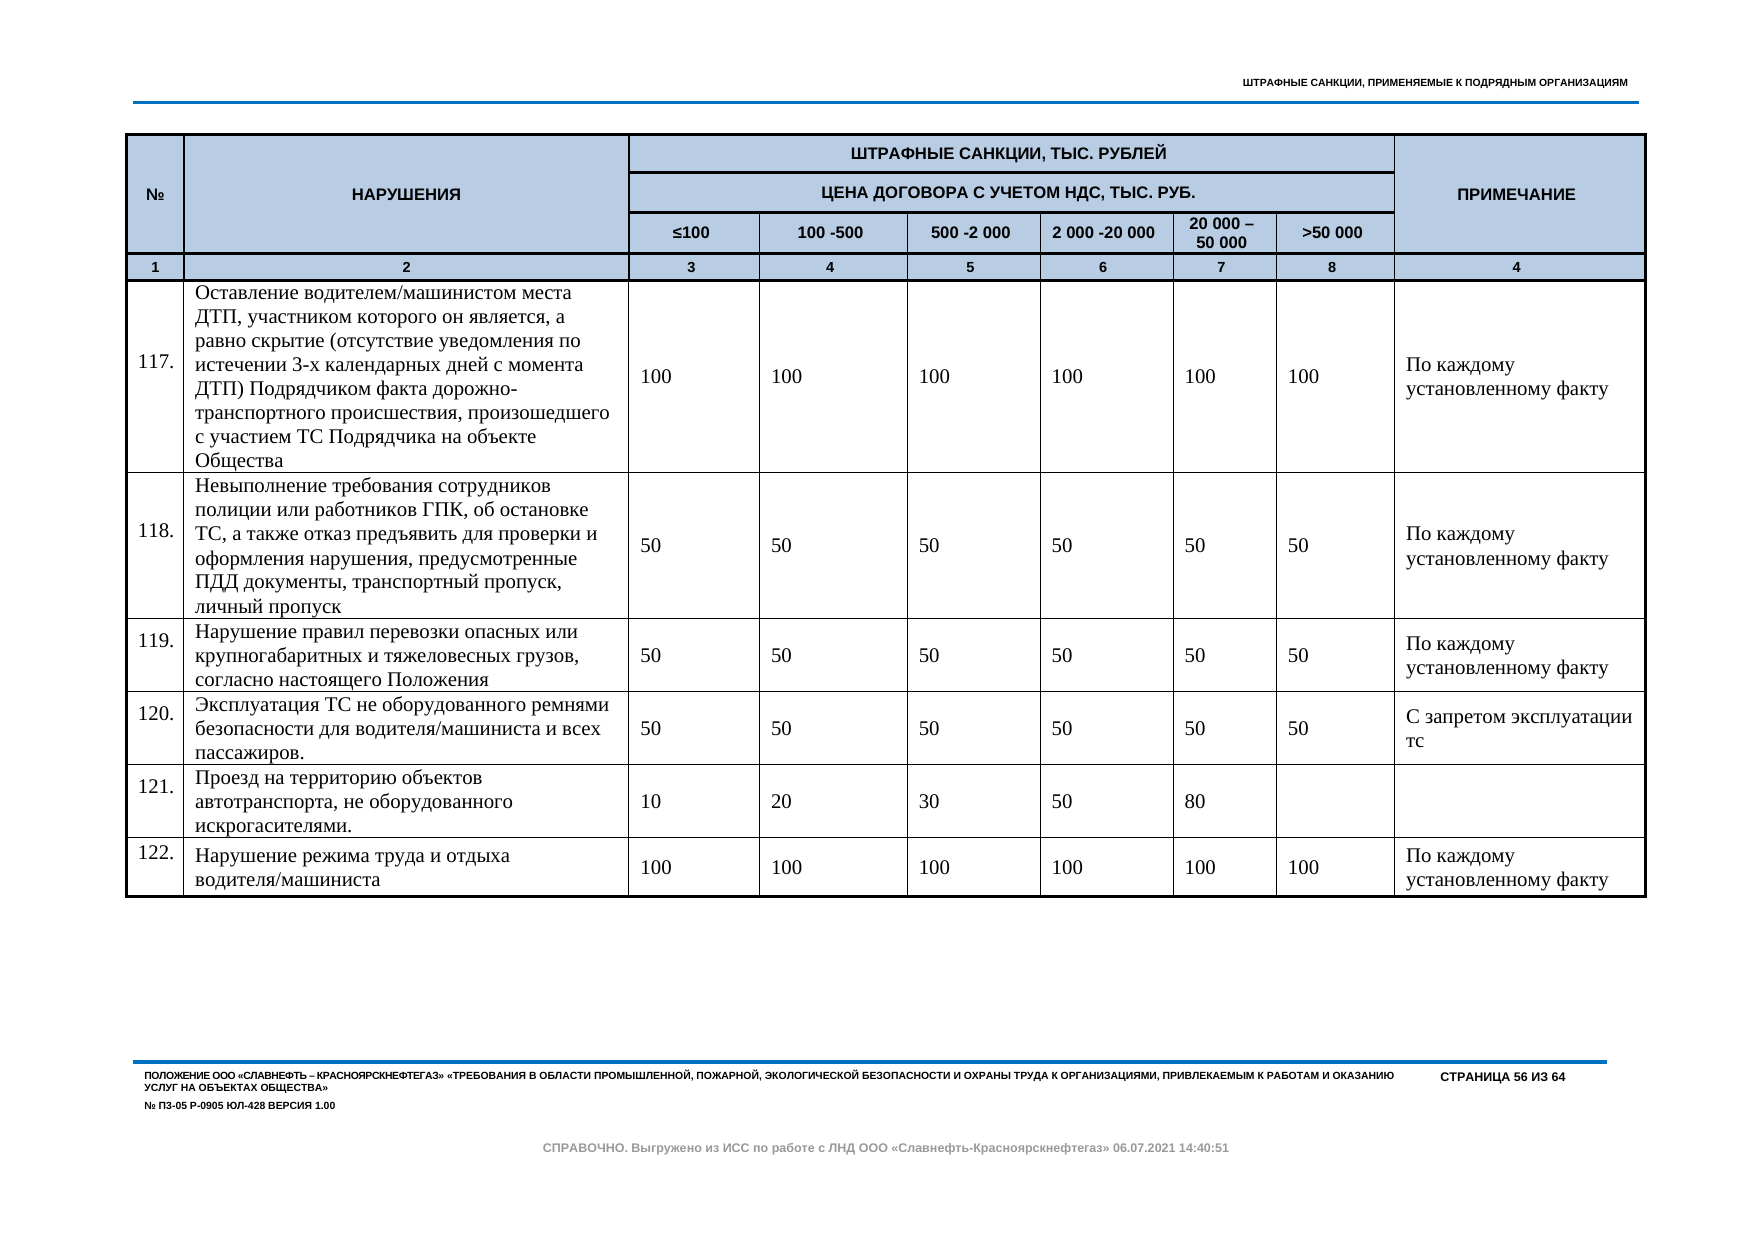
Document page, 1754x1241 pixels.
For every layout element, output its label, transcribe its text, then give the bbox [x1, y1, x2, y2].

table_cell 20 [760, 765, 907, 837]
table_cell 100 [908, 838, 1040, 895]
table_cell [1277, 765, 1394, 837]
table_header Штрафные санкции, тыс. рублей [630, 136, 1394, 171]
table_cell С запретом эксплуатации тс [1395, 692, 1644, 764]
table_cell [128, 765, 183, 837]
table_cell 4 [760, 255, 907, 279]
table_cell 50 [1041, 473, 1173, 618]
table_cell 2 000 -20 000 [1041, 214, 1173, 252]
table_cell 50 [629, 619, 759, 691]
table_cell ≤100 [630, 214, 759, 252]
table_cell 500 -2 000 [908, 214, 1040, 252]
table_cell 20 000 – 50 000 [1174, 214, 1276, 252]
table_cell 30 [908, 765, 1040, 837]
table_cell По каждому установленному факту [1395, 282, 1644, 472]
table_cell По каждому установленному факту [1395, 473, 1644, 618]
table_cell 50 [1041, 765, 1173, 837]
table_cell 100 [1174, 282, 1276, 472]
table_cell >50 000 [1277, 214, 1394, 252]
table_cell 3 [630, 255, 759, 279]
table_cell 50 [760, 692, 907, 764]
table_cell Невыполнение требования сотрудников полиции или работников ГПК, об остановке ТС, а также отказ предъявить для проверки и оформления нарушения, предусмотренные ПДД документы, транспортный пропуск, личный пропуск [184, 473, 628, 618]
table_cell 100 [629, 282, 759, 472]
table_cell 8 [1277, 255, 1394, 279]
table_cell 50 [908, 619, 1040, 691]
table_cell Нарушение режима труда и отдыха водителя/машиниста [184, 838, 628, 895]
table_cell 50 [908, 692, 1040, 764]
table_cell 50 [1277, 473, 1394, 618]
table_cell 50 [1041, 692, 1173, 764]
table_cell [1395, 765, 1644, 837]
table_cell 6 [1041, 255, 1173, 279]
table_cell 50 [1277, 692, 1394, 764]
table_cell Цена договора с учетом НДС, тыс. руб. [630, 174, 1394, 211]
table_cell 100 [908, 282, 1040, 472]
table_cell 80 [1174, 765, 1276, 837]
table_cell 100 -500 [760, 214, 907, 252]
table_cell 100 [760, 838, 907, 895]
table_cell Оставление водителем/машинистом места ДТП, участником которого он является, а равно скрытие (отсутствие уведомления по истечении 3-х календарных дней с момента ДТП) Подрядчиком факта дорожно-транспортного происшествия, произошедшего с участием ТС Подрядчика на объекте Общества [184, 282, 628, 472]
table_cell 7 [1174, 255, 1276, 279]
table_header № [128, 136, 183, 252]
table_cell 100 [1174, 838, 1276, 895]
table_cell [128, 619, 183, 691]
table_cell 100 [1277, 838, 1394, 895]
table_cell [128, 282, 183, 472]
table_cell 50 [1174, 619, 1276, 691]
table_cell 2 [185, 255, 628, 279]
table_cell [128, 473, 183, 618]
table_cell 100 [1277, 282, 1394, 472]
table_header Нарушения [185, 136, 628, 252]
table_cell 50 [760, 619, 907, 691]
table_cell 100 [629, 838, 759, 895]
table_cell Нарушение правил перевозки опасных или крупногабаритных и тяжеловесных грузов, согласно настоящего Положения [184, 619, 628, 691]
table_cell 10 [629, 765, 759, 837]
table_cell 50 [1041, 619, 1173, 691]
table_cell 5 [908, 255, 1040, 279]
table_header Примечание [1395, 136, 1644, 252]
table_cell 100 [760, 282, 907, 472]
table_cell 4 [1395, 255, 1644, 279]
table_cell 50 [629, 692, 759, 764]
table_cell 50 [760, 473, 907, 618]
table_cell 50 [1277, 619, 1394, 691]
table_cell 100 [1041, 282, 1173, 472]
table_cell 100 [1041, 838, 1173, 895]
table_cell 50 [908, 473, 1040, 618]
table_cell Эксплуатация ТС не оборудованного ремнями безопасности для водителя/машиниста и всех пассажиров. [184, 692, 628, 764]
table_cell 50 [629, 473, 759, 618]
table_cell 50 [1174, 692, 1276, 764]
table_cell 50 [1174, 473, 1276, 618]
table_cell [128, 692, 183, 764]
table_cell [128, 838, 183, 895]
table_cell По каждому установленному факту [1395, 838, 1644, 895]
table_cell 1 [128, 255, 183, 279]
table_cell Проезд на территорию объектов автотранспорта, не оборудованного искрогасителями. [184, 765, 628, 837]
table_cell По каждому установленному факту [1395, 619, 1644, 691]
